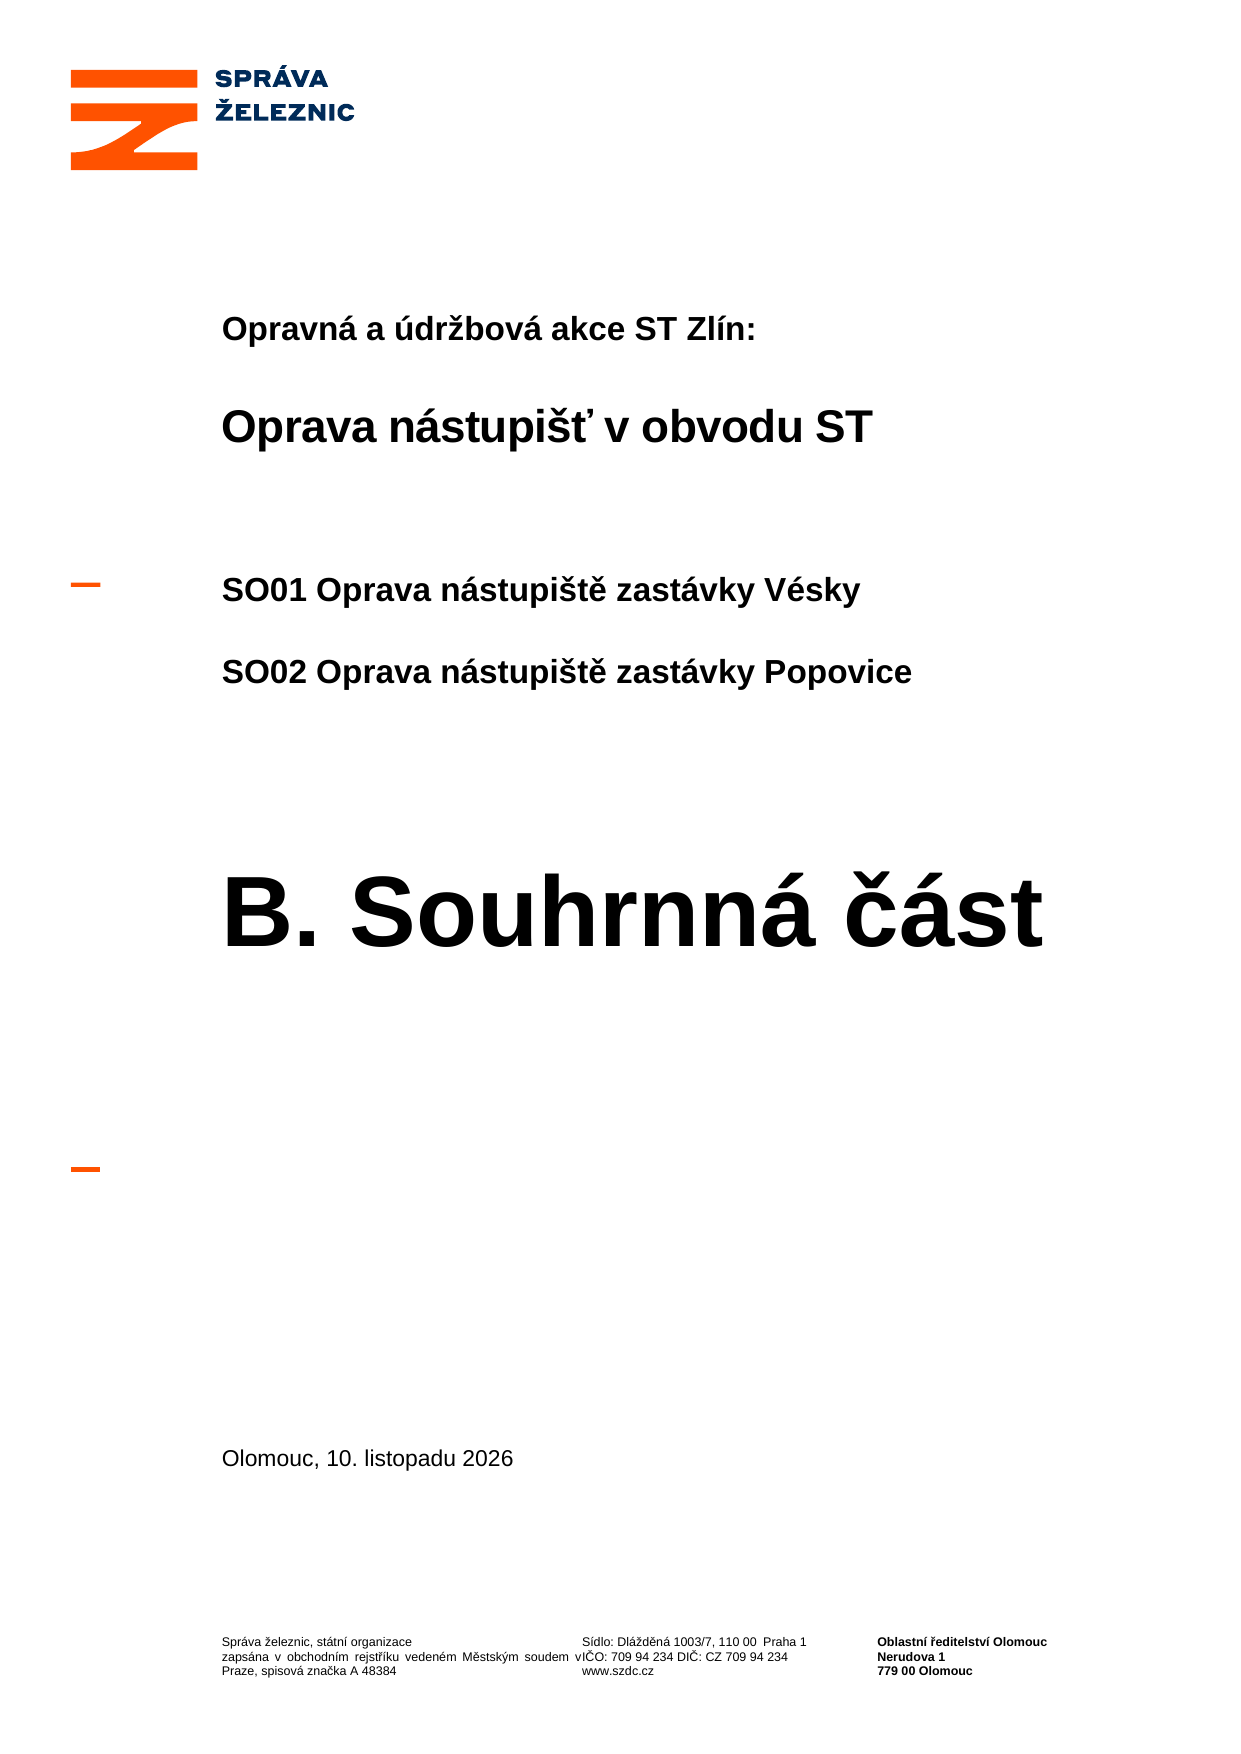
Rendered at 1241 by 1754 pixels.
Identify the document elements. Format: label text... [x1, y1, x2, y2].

text Olomouc, 29. března 2021 [222, 1445, 1122, 1472]
subtitle Opravná a údržbová akce ST Zlín: [222, 309, 1122, 347]
subtitle SO02 Oprava nástupiště zastávky Popovice [222, 652, 1122, 691]
text B. Souhrnná část [222, 853, 1122, 968]
subtitle SO01 Oprava nástupiště zastávky Vésky [222, 570, 1122, 608]
subtitle Oprava nástupišť v obvodu ST [222, 400, 1122, 452]
